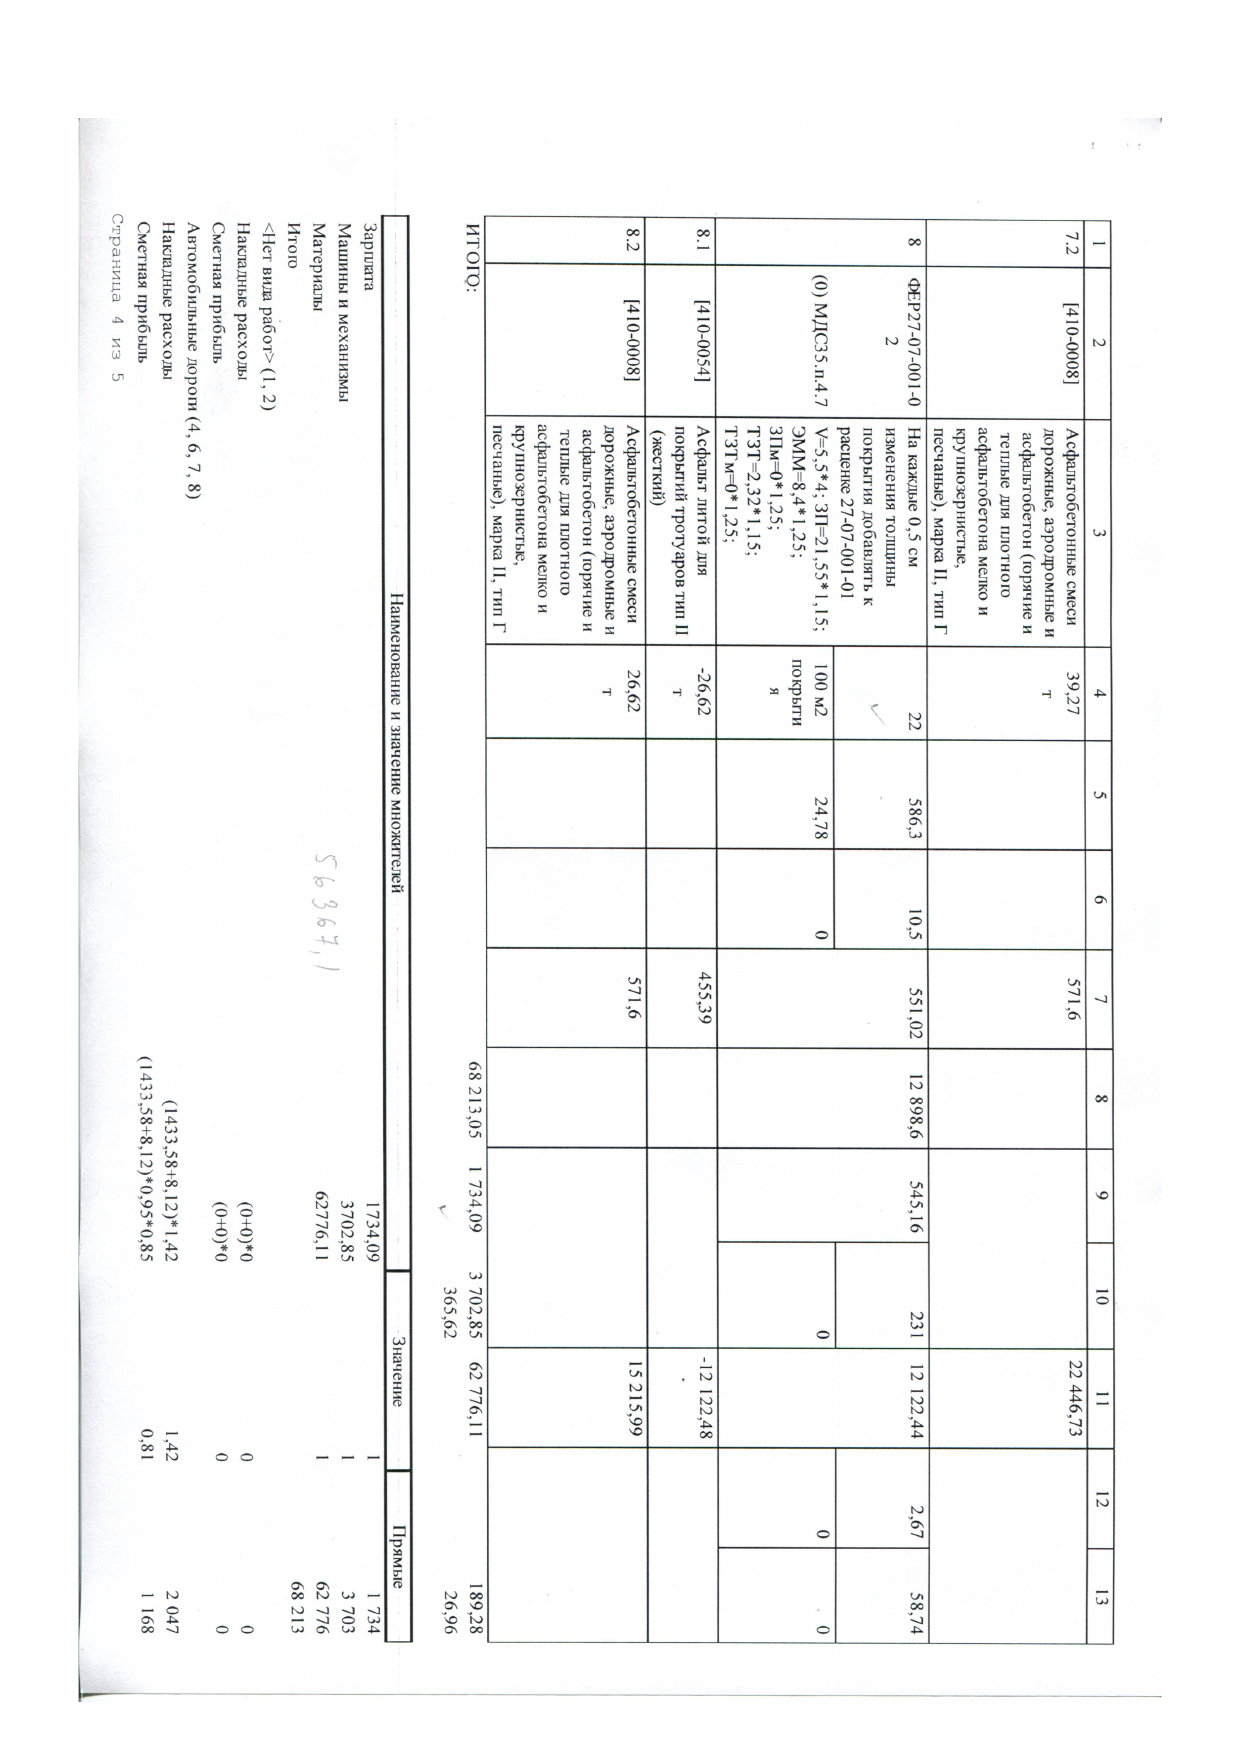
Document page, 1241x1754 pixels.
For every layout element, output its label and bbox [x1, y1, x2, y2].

picture [78, 118, 1162, 1702]
